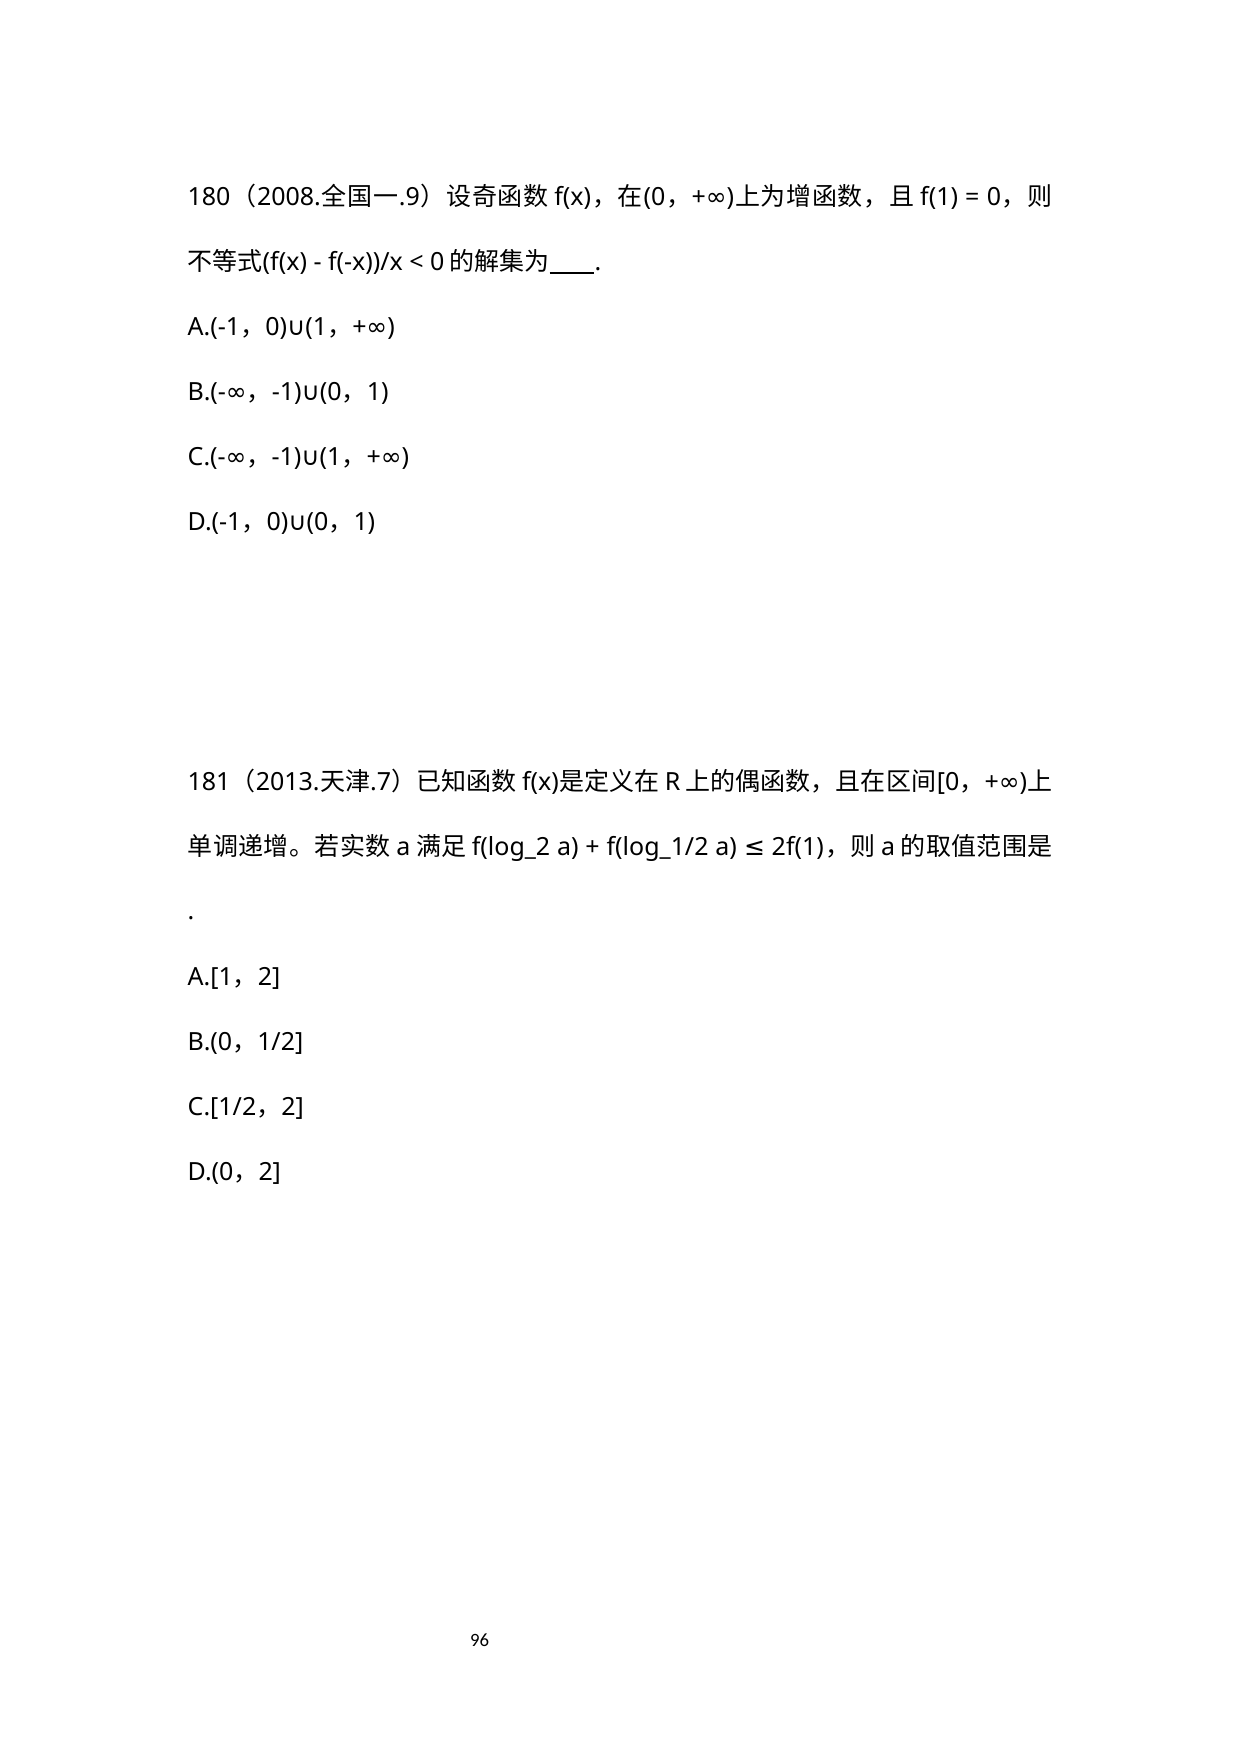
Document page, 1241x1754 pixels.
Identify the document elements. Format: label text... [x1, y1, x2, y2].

list C.[1/2，2] [187, 1072, 1053, 1137]
list D.(0，2] [187, 1137, 1053, 1202]
list C.(-∞，-1)∪(1，+∞) [187, 422, 1053, 487]
list 181（2013.天津.7）已知函数f(x)是定义在R上的偶函数，且在区间[0，+∞)上单调递增。若实数a满足f(log_2 a) + f(log_1/2 a) ≤ 2f(1)，则a的取值范围是 . [187, 747, 1053, 942]
list B.(-∞，-1)∪(0，1) [187, 357, 1053, 422]
list 180（2008.全国一.9）设奇函数f(x)，在(0，+∞)上为增函数，且f(1) = 0，则不等式(f(x) - f(-x))/x < 0的解集为 . [187, 162, 1053, 292]
list B.(0，1/2] [187, 1007, 1053, 1072]
list D.(-1，0)∪(0，1) [187, 487, 1053, 552]
list [1，2] [187, 942, 1053, 1007]
list (-1，0)∪(1，+∞) [187, 292, 1053, 357]
